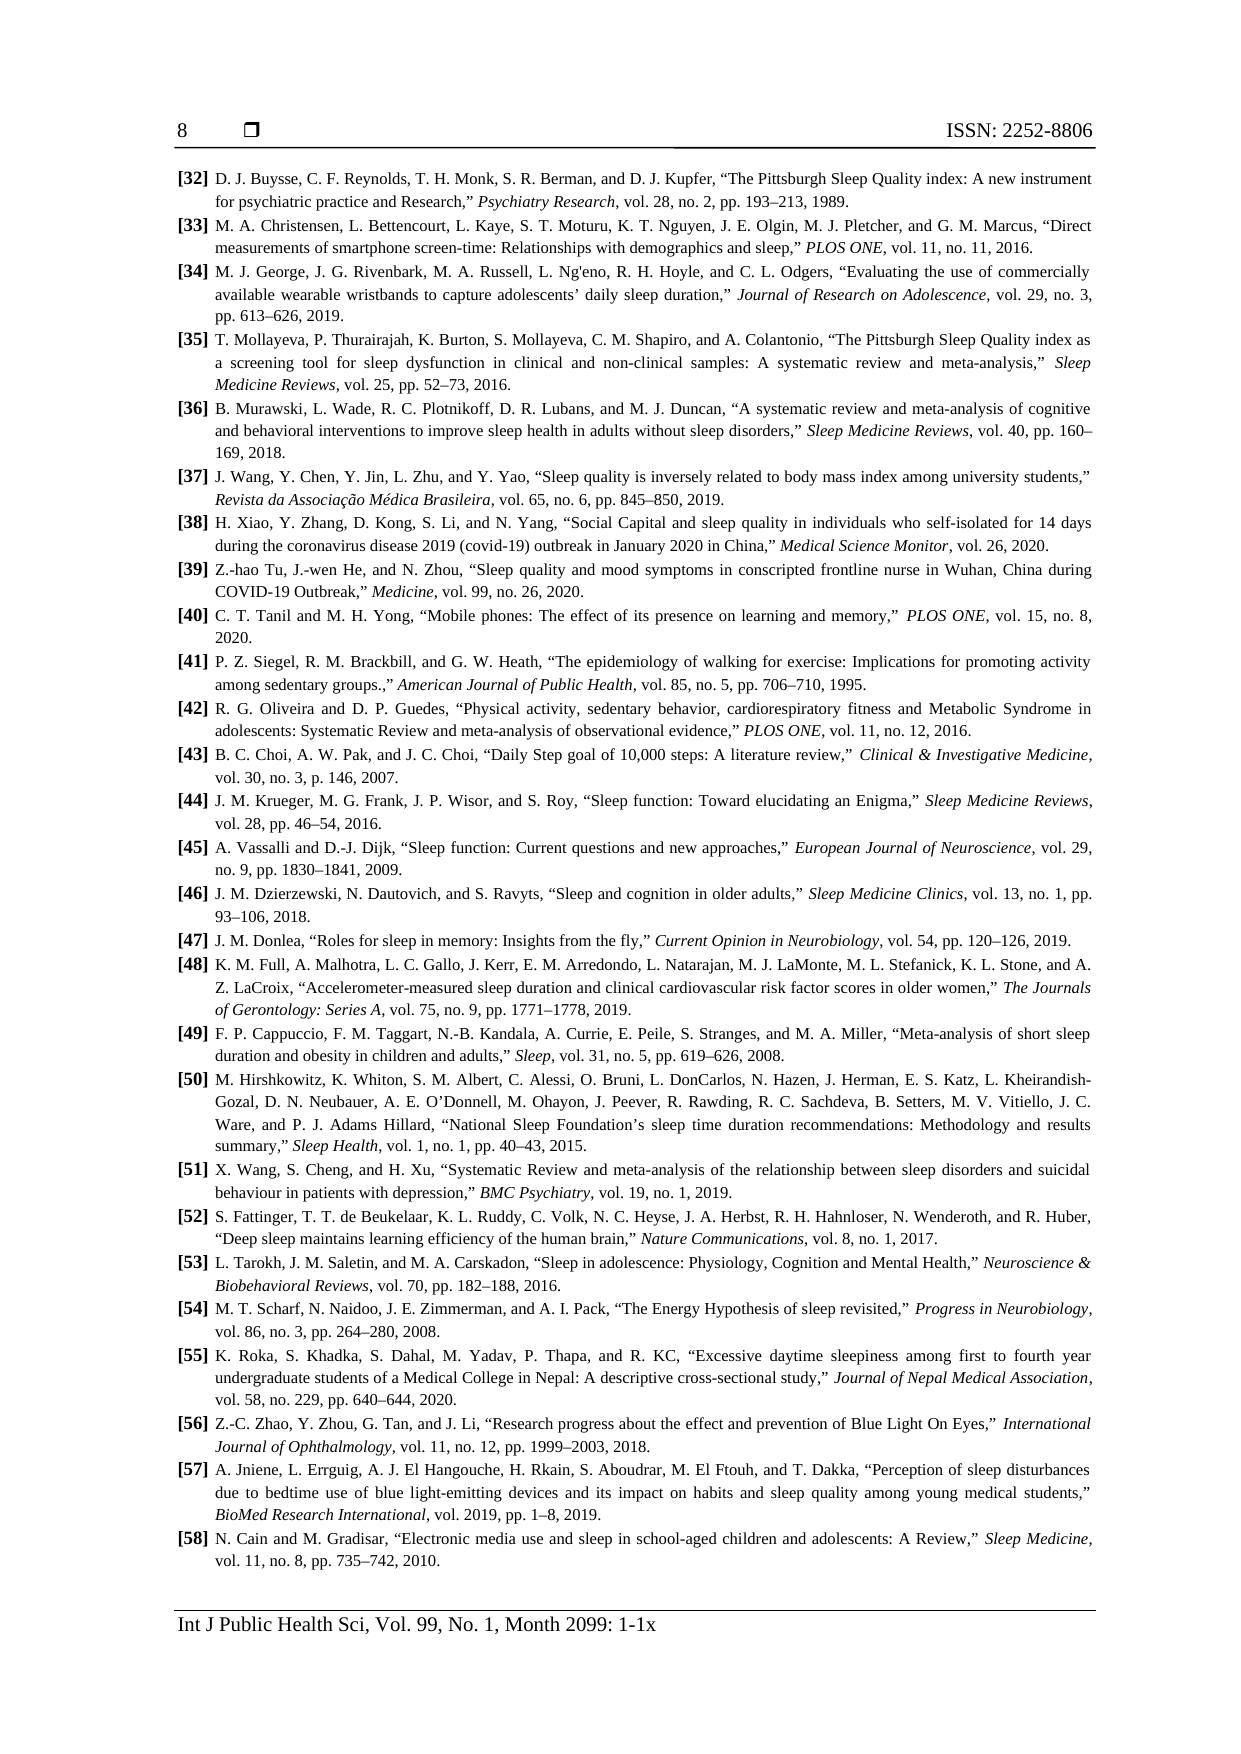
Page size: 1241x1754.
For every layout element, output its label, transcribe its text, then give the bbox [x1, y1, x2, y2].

list D. J. Buysse, C. F. Reynolds, T. H. Monk, S. R. Berman, and D. J. Kupfer, “The Pittsburgh Sleep Quality index: A new instrument for psychiatric practice and Research,” Psychiatry Research, vol. 28, no. 2, pp. 193–213, 1989. [177, 167, 1092, 211]
list C. T. Tanil and M. H. Yong, “Mobile phones: The effect of its presence on learning and memory,” PLOS ONE, vol. 15, no. 8, 2020. [177, 604, 1092, 647]
list K. M. Full, A. Malhotra, L. C. Gallo, J. Kerr, E. M. Arredondo, L. Natarajan, M. J. LaMonte, M. L. Stefanick, K. L. Stone, and A. Z. LaCroix, “Accelerometer-measured sleep duration and clinical cardiovascular risk factor scores in older women,” The Journals of Gerontology: Series A, vol. 75, no. 9, pp. 1771–1778, 2019. [177, 953, 1092, 1019]
list S. Fattinger, T. T. de Beukelaar, K. L. Ruddy, C. Volk, N. C. Heyse, J. A. Herbst, R. H. Hahnloser, N. Wenderoth, and R. Huber, “Deep sleep maintains learning efficiency of the human brain,” Nature Communications, vol. 8, no. 1, 2017. [177, 1204, 1092, 1248]
list M. Hirshkowitz, K. Whiton, S. M. Albert, C. Alessi, O. Bruni, L. DonCarlos, N. Hazen, J. Herman, E. S. Katz, L. Kheirandish-Gozal, D. N. Neubauer, A. E. O’Donnell, M. Ohayon, J. Peever, R. Rawding, R. C. Sachdeva, B. Setters, M. V. Vitiello, J. C. Ware, and P. J. Adams Hillard, “National Sleep Foundation’s sleep time duration recommendations: Methodology and results summary,” Sleep Health, vol. 1, no. 1, pp. 40–43, 2015. [177, 1068, 1092, 1155]
list Z.-hao Tu, J.-wen He, and N. Zhou, “Sleep quality and mood symptoms in conscripted frontline nurse in Wuhan, China during COVID-19 Outbreak,” Medicine, vol. 99, no. 26, 2020. [177, 558, 1092, 601]
list A. Jniene, L. Errguig, A. J. El Hangouche, H. Rkain, S. Aboudrar, M. El Ftouh, and T. Dakka, “Perception of sleep disturbances due to bedtime use of blue light-emitting devices and its impact on habits and sleep quality among young medical students,” BioMed Research International, vol. 2019, pp. 1–8, 2019. [177, 1458, 1092, 1524]
list T. Mollayeva, P. Thurairajah, K. Burton, S. Mollayeva, C. M. Shapiro, and A. Colantonio, “The Pittsburgh Sleep Quality index as a screening tool for sleep dysfunction in clinical and non-clinical samples: A systematic review and meta-analysis,” Sleep Medicine Reviews, vol. 25, pp. 52–73, 2016. [177, 328, 1092, 394]
list N. Cain and M. Gradisar, “Electronic media use and sleep in school-aged children and adolescents: A Review,” Sleep Medicine, vol. 11, no. 8, pp. 735–742, 2010. [177, 1527, 1092, 1570]
list M. A. Christensen, L. Bettencourt, L. Kaye, S. T. Moturu, K. T. Nguyen, J. E. Olgin, M. J. Pletcher, and G. M. Marcus, “Direct measurements of smartphone screen-time: Relationships with demographics and sleep,” PLOS ONE, vol. 11, no. 11, 2016. [177, 213, 1092, 257]
list A. Vassalli and D.-J. Dijk, “Sleep function: Current questions and new approaches,” European Journal of Neuroscience, vol. 29, no. 9, pp. 1830–1841, 2009. [177, 836, 1092, 879]
list H. Xiao, Y. Zhang, D. Kong, S. Li, and N. Yang, “Social Capital and sleep quality in individuals who self-isolated for 14 days during the coronavirus disease 2019 (covid-19) outbreak in January 2020 in China,” Medical Science Monitor, vol. 26, 2020. [177, 511, 1092, 555]
list J. M. Krueger, M. G. Frank, J. P. Wisor, and S. Roy, “Sleep function: Toward elucidating an Enigma,” Sleep Medicine Reviews, vol. 28, pp. 46–54, 2016. [177, 789, 1092, 833]
list B. C. Choi, A. W. Pak, and J. C. Choi, “Daily Step goal of 10,000 steps: A literature review,” Clinical & Investigative Medicine, vol. 30, no. 3, p. 146, 2007. [177, 743, 1092, 787]
list R. G. Oliveira and D. P. Guedes, “Physical activity, sedentary behavior, cardiorespiratory fitness and Metabolic Syndrome in adolescents: Systematic Review and meta-analysis of observational evidence,” PLOS ONE, vol. 11, no. 12, 2016. [177, 697, 1092, 740]
list P. Z. Siegel, R. M. Brackbill, and G. W. Heath, “The epidemiology of walking for exercise: Implications for promoting activity among sedentary groups.,” American Journal of Public Health, vol. 85, no. 5, pp. 706–710, 1995. [177, 650, 1092, 694]
list B. Murawski, L. Wade, R. C. Plotnikoff, D. R. Lubans, and M. J. Duncan, “A systematic review and meta-analysis of cognitive and behavioral interventions to improve sleep health in adults without sleep disorders,” Sleep Medicine Reviews, vol. 40, pp. 160–169, 2018. [177, 397, 1092, 462]
list X. Wang, S. Cheng, and H. Xu, “Systematic Review and meta-analysis of the relationship between sleep disorders and suicidal behaviour in patients with depression,” BMC Psychiatry, vol. 19, no. 1, 2019. [177, 1158, 1092, 1202]
list F. P. Cappuccio, F. M. Taggart, N.-B. Kandala, A. Currie, E. Peile, S. Stranges, and M. A. Miller, “Meta-analysis of short sleep duration and obesity in children and adults,” Sleep, vol. 31, no. 5, pp. 619–626, 2008. [177, 1022, 1092, 1065]
list M. J. George, J. G. Rivenbark, M. A. Russell, L. Ng'eno, R. H. Hoyle, and C. L. Odgers, “Evaluating the use of commercially available wearable wristbands to capture adolescents’ daily sleep duration,” Journal of Research on Adolescence, vol. 29, no. 3, pp. 613–626, 2019. [177, 260, 1092, 325]
list K. Roka, S. Khadka, S. Dahal, M. Yadav, P. Thapa, and R. KC, “Excessive daytime sleepiness among first to fourth year undergraduate students of a Medical College in Nepal: A descriptive cross-sectional study,” Journal of Nepal Medical Association, vol. 58, no. 229, pp. 640–644, 2020. [177, 1344, 1092, 1409]
list J. M. Dzierzewski, N. Dautovich, and S. Ravyts, “Sleep and cognition in older adults,” Sleep Medicine Clinics, vol. 13, no. 1, pp. 93–106, 2018. [177, 882, 1092, 926]
list M. T. Scharf, N. Naidoo, J. E. Zimmerman, and A. I. Pack, “The Energy Hypothesis of sleep revisited,” Progress in Neurobiology, vol. 86, no. 3, pp. 264–280, 2008. [177, 1297, 1092, 1341]
list Z.-C. Zhao, Y. Zhou, G. Tan, and J. Li, “Research progress about the effect and prevention of Blue Light On Eyes,” International Journal of Ophthalmology, vol. 11, no. 12, pp. 1999–2003, 2018. [177, 1412, 1092, 1456]
list J. M. Donlea, “Roles for sleep in memory: Insights from the fly,” Current Opinion in Neurobiology, vol. 54, pp. 120–126, 2019. [177, 928, 1092, 950]
list L. Tarokh, J. M. Saletin, and M. A. Carskadon, “Sleep in adolescence: Physiology, Cognition and Mental Health,” Neuroscience & Biobehavioral Reviews, vol. 70, pp. 182–188, 2016. [177, 1251, 1092, 1294]
list J. Wang, Y. Chen, Y. Jin, L. Zhu, and Y. Yao, “Sleep quality is inversely related to body mass index among university students,” Revista da Associação Médica Brasileira, vol. 65, no. 6, pp. 845–850, 2019. [177, 465, 1092, 508]
